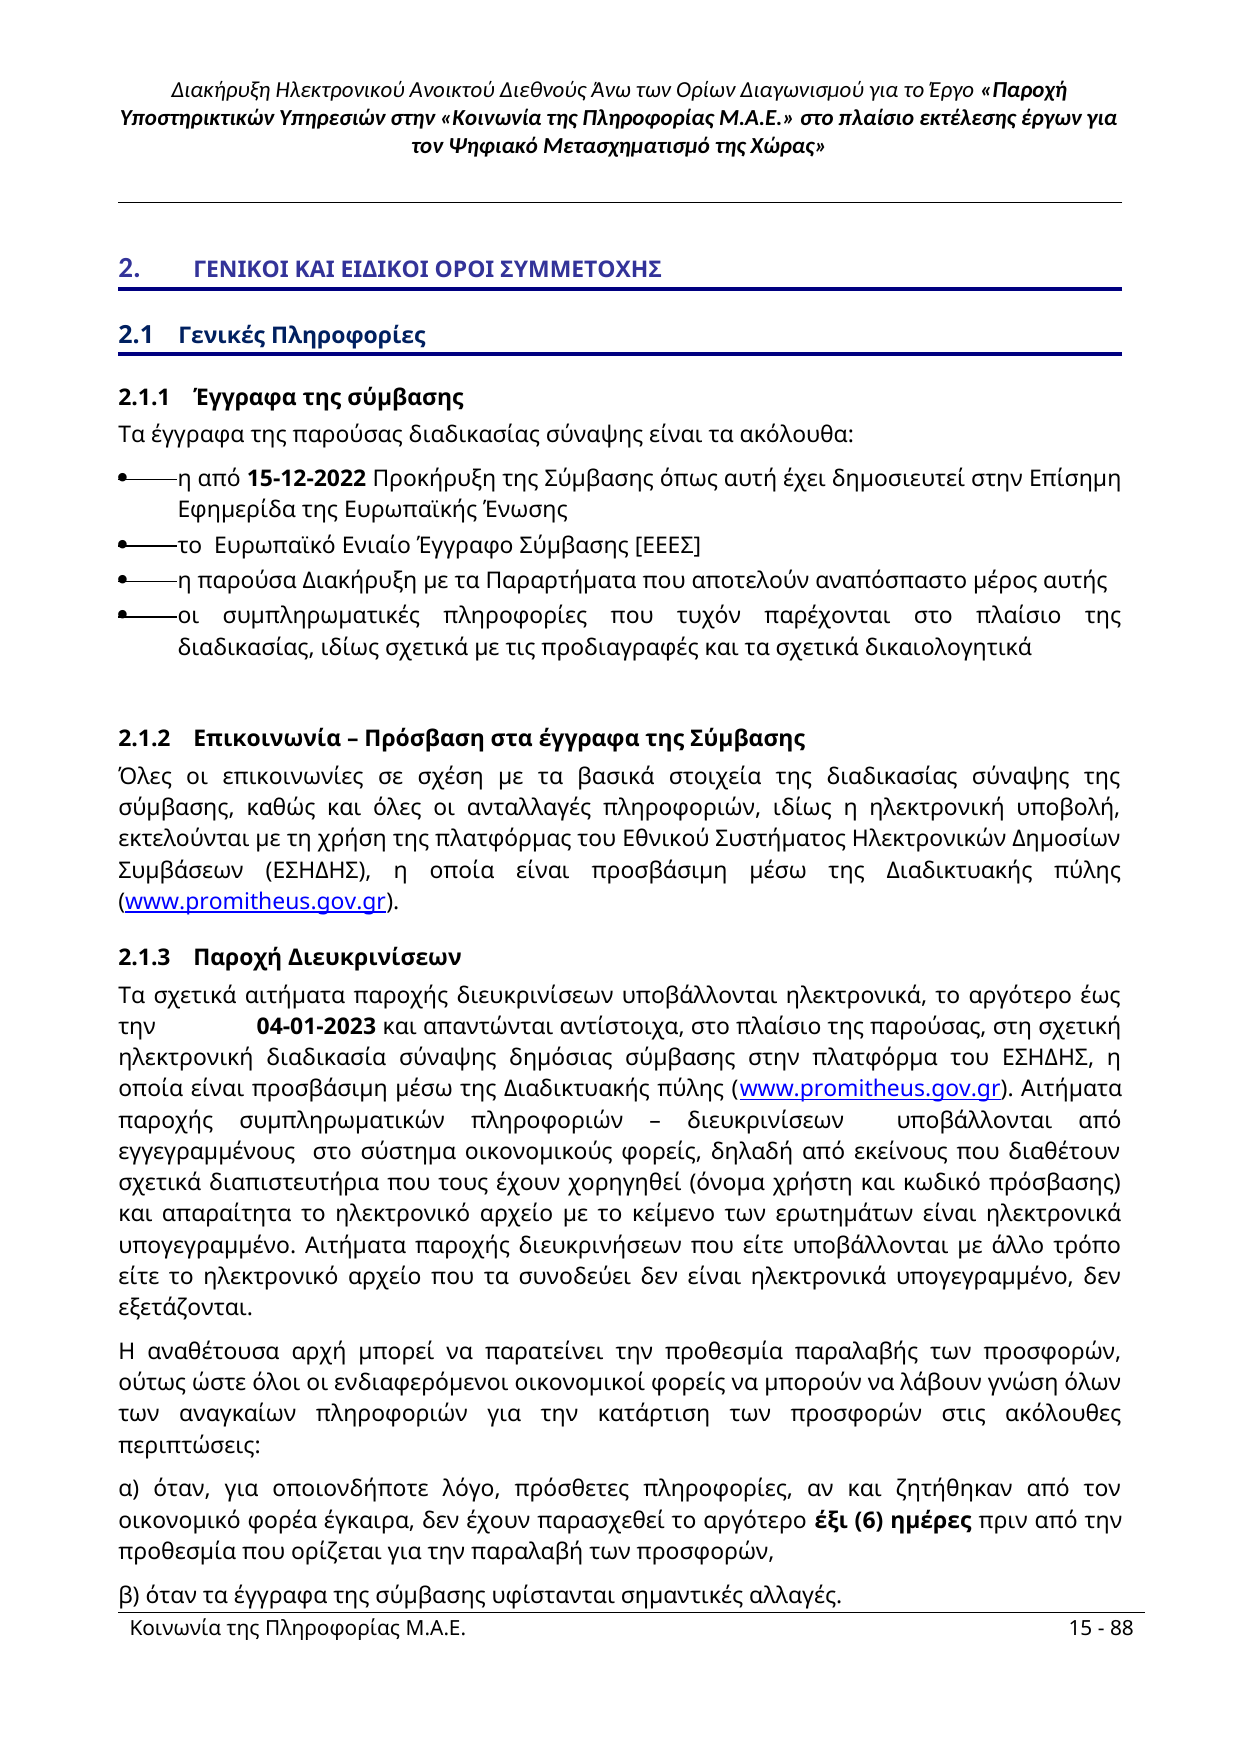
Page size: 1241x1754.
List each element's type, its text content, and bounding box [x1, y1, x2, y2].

subtitle Έγγραφα της σύμβασης [118, 381, 1122, 412]
text α) όταν, για οποιονδήποτε λόγο, πρόσθετες πληροφορίες, αν και ζητήθηκαν από τον οικονομικό φορέα έγκαιρα, δεν έχουν παρασχεθεί το αργότερο έξι (6) ημέρες πριν από την προθεσμία που ορίζεται για την παραλαβή των προσφορών, [118, 1472, 1122, 1566]
text Τα σχετικά αιτήματα παροχής διευκρινίσεων υποβάλλονται ηλεκτρονικά, το αργότερο έως την 04-01-2023 και απαντώνται αντίστοιχα, στο πλαίσιο της παρούσας, στη σχετική ηλεκτρονική διαδικασία σύναψης δημόσιας σύμβασης στην πλατφόρμα του ΕΣΗΔΗΣ, η οποία είναι προσβάσιμη μέσω της Διαδικτυακής πύλης (www.promitheus.gov.gr). Αιτήματα παροχής συμπληρωματικών πληροφοριών – διευκρινίσεων υποβάλλονται από εγγεγραμμένους στο σύστημα οικονομικούς φορείς, δηλαδή από εκείνους που διαθέτουν σχετικά διαπιστευτήρια που τους έχουν χορηγηθεί (όνομα χρήστη και κωδικό πρόσβασης) και απαραίτητα το ηλεκτρονικό αρχείο με το κείμενο των ερωτημάτων είναι ηλεκτρονικά υπογεγραμμένο. Αιτήματα παροχής διευκρινήσεων που είτε υποβάλλονται με άλλο τρόπο είτε το ηλεκτρονικό αρχείο που τα συνοδεύει δεν είναι ηλεκτρονικά υπογεγραμμένο, δεν εξετάζονται. [118, 978, 1122, 1322]
text Η αναθέτουσα αρχή μπορεί να παρατείνει την προθεσμία παραλαβής των προσφορών, ούτως ώστε όλοι οι ενδιαφερόμενοι οικονομικοί φορείς να μπορούν να λάβουν γνώση όλων των αναγκαίων πληροφοριών για την κατάρτιση των προσφορών στις ακόλουθες περιπτώσεις: [118, 1335, 1122, 1460]
list η από 15-12-2022 Προκήρυξη της Σύμβασης όπως αυτή έχει δημοσιευτεί στην Επίσημη Εφημερίδα της Ευρωπαϊκής Ένωσης [118, 462, 1122, 524]
list το Ευρωπαϊκό Ενιαίο Έγγραφο Σύμβασης [ΕΕΕΣ] [118, 528, 1122, 560]
list οι συμπληρωματικές πληροφορίες που τυχόν παρέχονται στο πλαίσιο της διαδικασίας, ιδίως σχετικά με τις προδιαγραφές και τα σχετικά δικαιολογητικά [118, 599, 1122, 662]
subtitle Γενικές Πληροφορίες [118, 316, 1122, 352]
list η παρούσα Διακήρυξη με τα Παραρτήματα που αποτελούν αναπόσπαστο μέρος αυτής [118, 564, 1122, 595]
subtitle Παροχή Διευκρινίσεων [118, 941, 1122, 972]
text Τα έγγραφα της παρούσας διαδικασίας σύναψης είναι τα ακόλουθα: [118, 418, 1122, 449]
text Όλες οι επικοινωνίες σε σχέση με τα βασικά στοιχεία της διαδικασίας σύναψης της σύμβασης, καθώς και όλες οι ανταλλαγές πληροφοριών, ιδίως η ηλεκτρονική υποβολή, εκτελούνται με τη χρήση της πλατφόρμας του Εθνικού Συστήματος Ηλεκτρονικών Δημοσίων Συμβάσεων (ΕΣΗΔΗΣ), η οποία είναι προσβάσιμη μέσω της Διαδικτυακής πύλης (www.promitheus.gov.gr). [118, 760, 1122, 916]
subtitle ΓΕΝΙΚΟΙ ΚΑΙ ΕΙΔΙΚΟΙ ΟΡΟΙ ΣΥΜΜΕΤΟΧΗΣ [118, 249, 1122, 287]
text β) όταν τα έγγραφα της σύμβασης υφίστανται σημαντικές αλλαγές. [118, 1578, 1122, 1610]
subtitle Επικοινωνία – Πρόσβαση στα έγγραφα της Σύμβασης [118, 722, 1122, 753]
